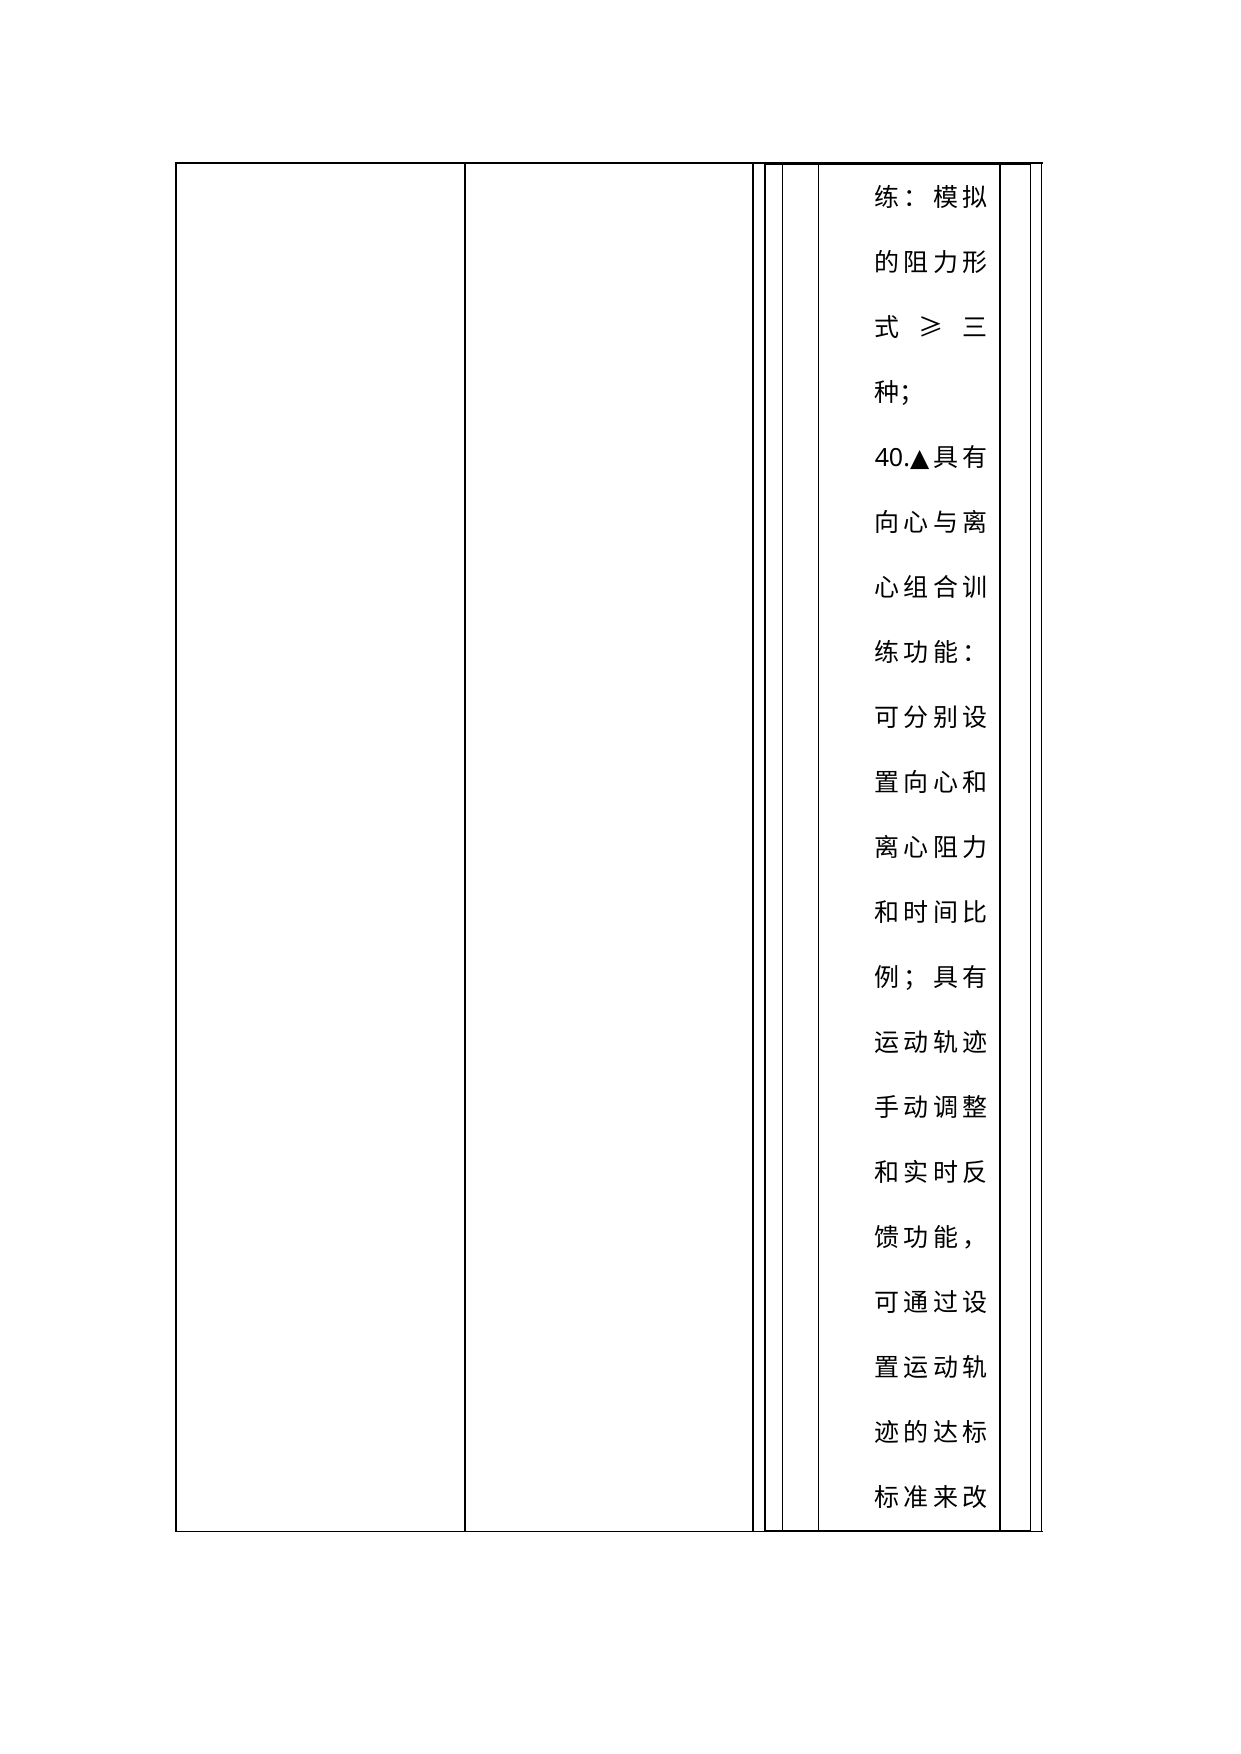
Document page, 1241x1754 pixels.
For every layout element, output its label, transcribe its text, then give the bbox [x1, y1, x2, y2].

table_cell [766, 165, 782, 1530]
table_cell [466, 164, 752, 1531]
table_cell [754, 164, 764, 1531]
table_cell 1 [177, 164, 464, 1531]
table_cell [1001, 165, 1030, 1530]
table_cell [819, 165, 999, 1530]
table_cell [1031, 164, 1041, 1531]
table_cell [783, 165, 818, 1530]
